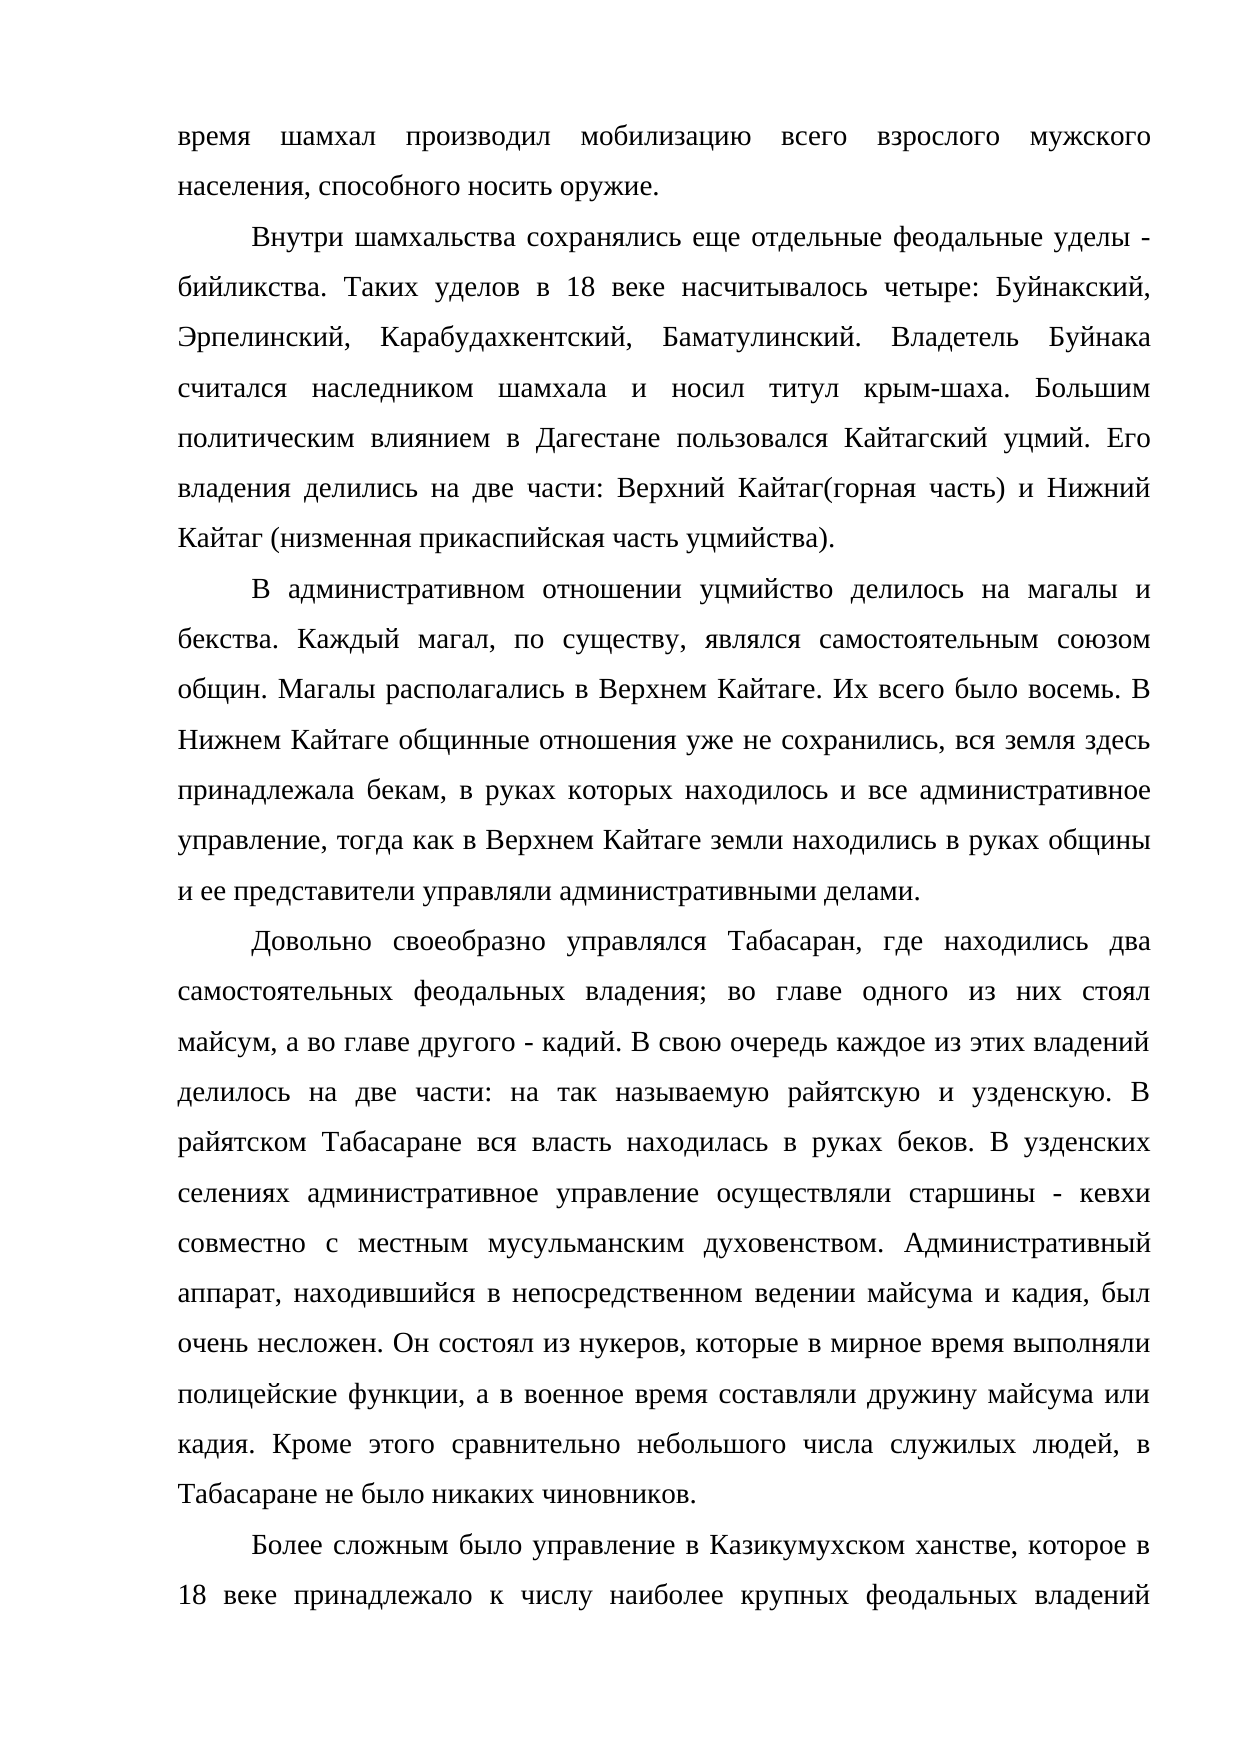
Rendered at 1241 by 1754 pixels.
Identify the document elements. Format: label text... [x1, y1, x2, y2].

text Внутри шамхальства сохранялись еще отдельные феодальные уделы - бийликства. Таких уделов в 18 веке насчитывалось четыре: Буйнакский, Эрпелинский, Карабудахкентский, Баматулинский. Владетель Буйнака считался наследником шамхала и носил титул крым-шаха. Большим политическим влиянием в Дагестане пользовался Кайтагский уцмий. Его владения делились на две части: Верхний Кайтаг(горная часть) и Нижний Кайтаг (низменная прикаспийская часть уцмийства). [177, 219, 1152, 554]
text Довольно своеобразно управлялся Табасаран, где находились два самостоятельных феодальных владения; во главе одного из них стоял майсум, а во главе другого - кадий. В свою очередь каждое из этих владений делилось на две части: на так называемую райятскую и узденскую. В райятском Табасаране вся власть находилась в руках беков. В узденских селениях административное управление осуществляли старшины - кевхи совместно с местным мусульманским духовенством. Административный аппарат, находившийся в непосредственном ведении майсума и кадия, был очень несложен. Он состоял из нукеров, которые в мирное время выполняли полицейские функции, а в военное время составляли дружину майсума или кадия. Кроме этого сравнительно небольшого числа служилых людей, в Табасаране не было никаких чиновников. [177, 923, 1152, 1510]
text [177, 1527, 1152, 1611]
text В административном отношении уцмийство делилось на магалы и бекства. Каждый магал, по существу, являлся самостоятельным союзом общин. Магалы располагались в Верхнем Кайтаге. Их всего было восемь. В Нижнем Кайтаге общинные отношения уже не сохранились, вся земля здесь принадлежала бекам, в руках которых находилось и все административное управление, тогда как в Верхнем Кайтаге земли находились в руках общины и ее представители управляли административными делами. [177, 571, 1152, 906]
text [177, 118, 1152, 202]
